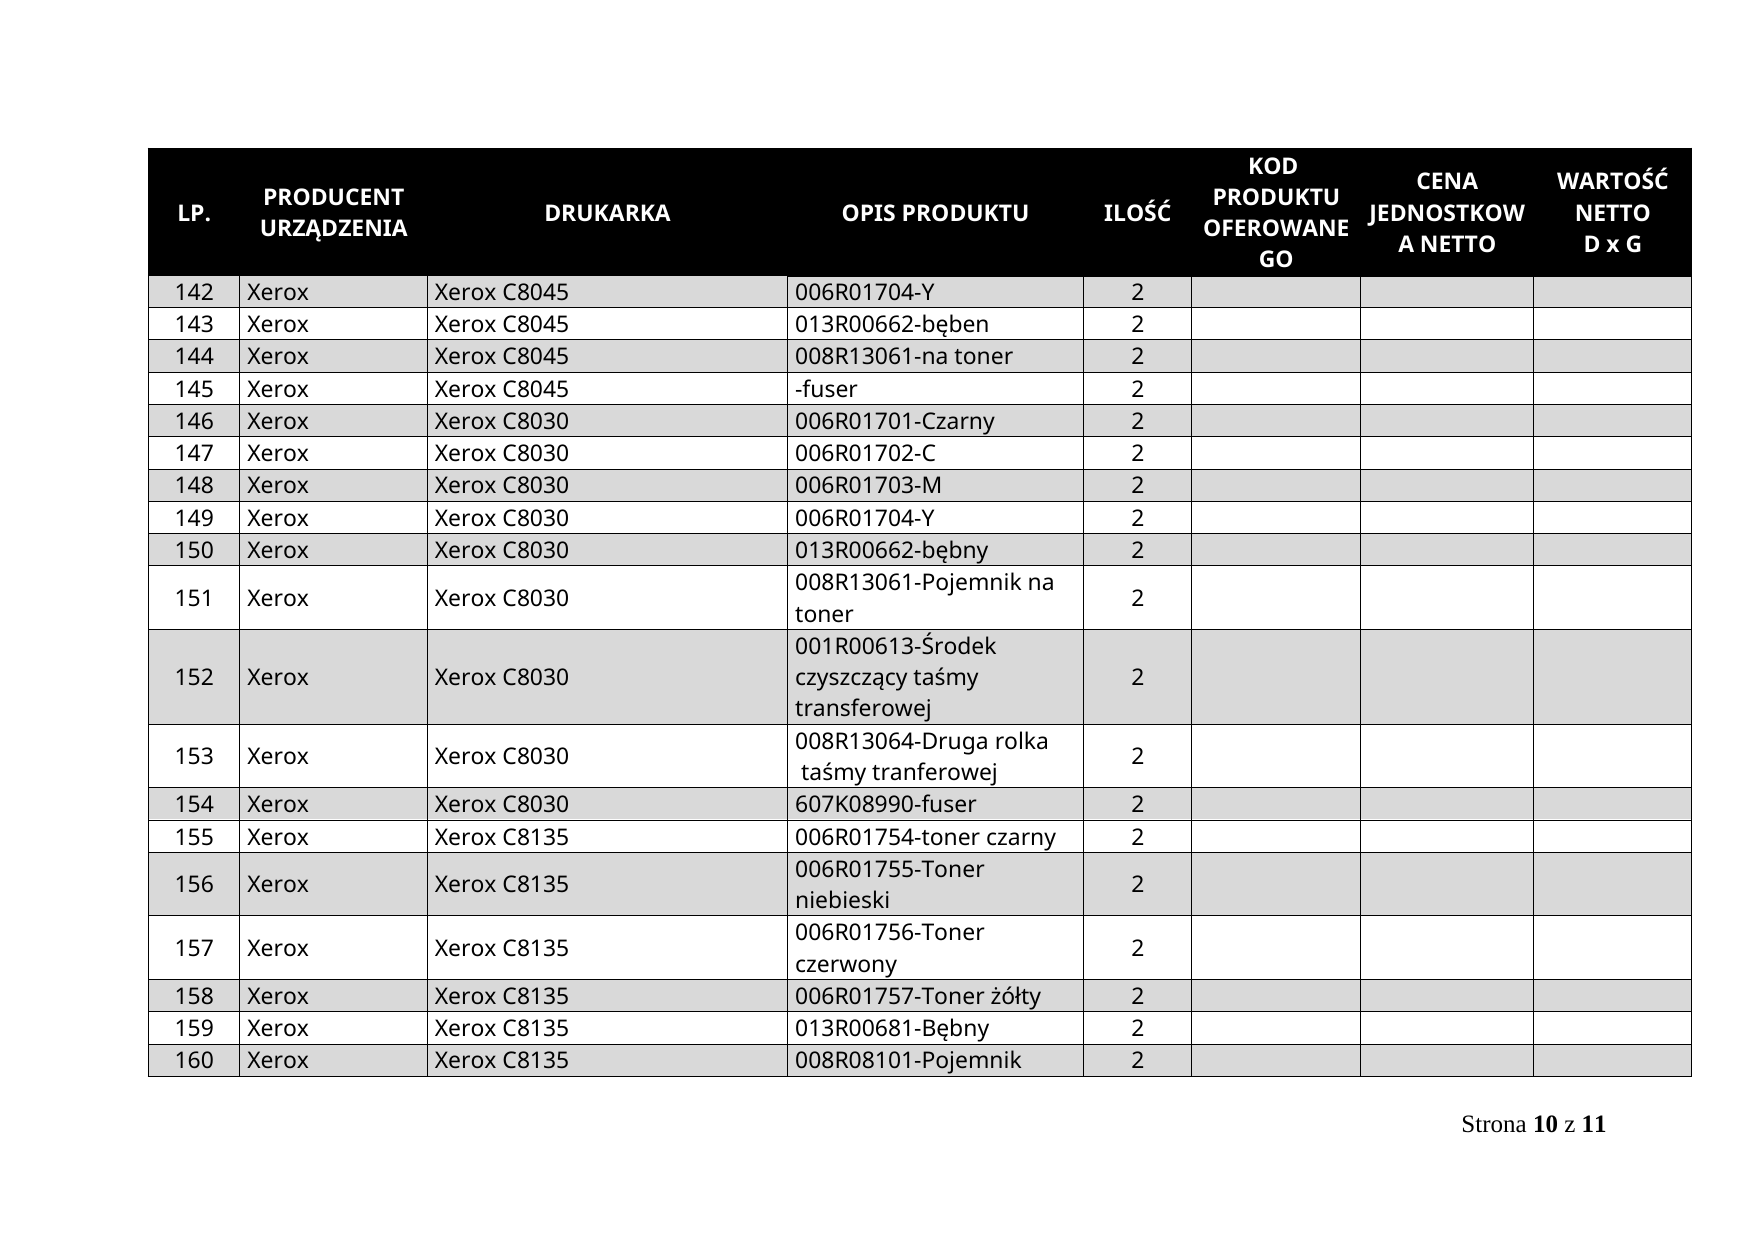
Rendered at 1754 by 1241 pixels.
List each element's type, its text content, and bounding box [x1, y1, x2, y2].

table_cell [1534, 821, 1691, 852]
table_cell 006R01756-Toner czerwony [788, 916, 1083, 979]
table_cell [1361, 373, 1533, 404]
table_cell 150 [149, 534, 239, 565]
table_cell 153 [149, 725, 239, 787]
table_cell 013R00662-bęben [788, 308, 1083, 339]
table_cell Xerox [240, 630, 427, 724]
table_cell 006R01702-C [788, 437, 1083, 468]
table_cell [1534, 437, 1691, 468]
table_cell 2 [1084, 470, 1191, 501]
table_cell [1192, 470, 1360, 501]
table_cell [1361, 821, 1533, 852]
table_cell Xerox C8030 [428, 630, 787, 724]
table_header ILOŚĆ [1084, 150, 1191, 275]
table_cell 2 [1084, 437, 1191, 468]
table_cell 2 [1084, 630, 1191, 724]
table_cell [1192, 373, 1360, 404]
table_cell Xerox C8135 [428, 853, 787, 915]
table_cell 008R13064-Druga rolka taśmy tranferowej [788, 725, 1083, 787]
table_cell 158 [149, 980, 239, 1011]
table_cell Xerox [240, 980, 427, 1011]
table_cell 145 [149, 373, 239, 404]
table_cell [1192, 853, 1360, 915]
table_cell Xerox [240, 1045, 427, 1076]
table_cell 2 [1084, 405, 1191, 436]
table_cell [1192, 821, 1360, 852]
table_cell [1534, 534, 1691, 565]
table_cell [1192, 437, 1360, 468]
table_cell [1534, 853, 1691, 915]
table_cell [1534, 566, 1691, 629]
table_cell [1534, 1012, 1691, 1043]
table_cell Xerox C8135 [428, 980, 787, 1011]
table_cell 008R08101-Pojemnik [788, 1045, 1083, 1076]
table_cell Xerox C8045 [428, 308, 787, 339]
table_cell 013R00681-Bębny [788, 1012, 1083, 1043]
table_cell Xerox [240, 502, 427, 533]
table_cell [1534, 1045, 1691, 1076]
table_cell Xerox [240, 308, 427, 339]
table_cell [1534, 980, 1691, 1011]
table_cell 142 [149, 276, 239, 307]
table_header LP. [149, 149, 239, 275]
table_cell [1361, 853, 1533, 915]
table_header KOD PRODUKTU OFEROWANEGO [1192, 150, 1360, 275]
table_cell Xerox C8030 [428, 534, 787, 565]
table_cell 2 [1084, 277, 1191, 307]
table_cell Xerox [240, 916, 427, 979]
table_cell 2 [1084, 534, 1191, 565]
table_cell 2 [1084, 916, 1191, 979]
table_cell Xerox C8030 [428, 788, 787, 819]
table_cell [1361, 630, 1533, 724]
table_cell [1361, 788, 1533, 819]
table_cell [1192, 502, 1360, 533]
table_cell 2 [1084, 373, 1191, 404]
table_cell 155 [149, 821, 239, 852]
table_cell 006R01703-M [788, 470, 1083, 501]
table_cell [1534, 405, 1691, 436]
table_cell [1534, 916, 1691, 979]
table_cell 006R01701-Czarny [788, 405, 1083, 436]
table_cell 2 [1084, 340, 1191, 372]
table_cell 2 [1084, 1012, 1191, 1043]
table_cell Xerox C8135 [428, 821, 787, 852]
table_cell Xerox [240, 276, 427, 307]
table_cell 006R01704-Y [788, 502, 1083, 533]
table_cell Xerox C8030 [428, 502, 787, 533]
table_cell Xerox [240, 788, 427, 819]
table_cell 146 [149, 405, 239, 436]
table_cell 147 [149, 437, 239, 468]
table_cell 2 [1084, 566, 1191, 629]
table_cell Xerox C8045 [428, 340, 787, 372]
table_cell Xerox [240, 405, 427, 436]
table_cell [1361, 470, 1533, 501]
table_cell [1361, 534, 1533, 565]
table_header OPIS PRODUKTU [788, 150, 1083, 275]
table_cell Xerox [240, 340, 427, 372]
table_cell 156 [149, 853, 239, 915]
table_cell 013R00662-bębny [788, 534, 1083, 565]
table_cell [1534, 340, 1691, 372]
table_cell [1192, 916, 1360, 979]
table_cell [1361, 1012, 1533, 1043]
table_cell Xerox C8045 [428, 276, 787, 307]
table_cell 2 [1084, 821, 1191, 852]
table_header CENA JEDNOSTKOWA NETTO [1361, 150, 1533, 275]
table_cell [1192, 566, 1360, 629]
table_cell [1192, 1012, 1360, 1043]
table_cell Xerox C8030 [428, 405, 787, 436]
table_cell 2 [1084, 308, 1191, 339]
table_cell Xerox [240, 534, 427, 565]
table_cell 2 [1084, 502, 1191, 533]
table_cell [1361, 405, 1533, 436]
table_cell 607K08990-fuser [788, 788, 1083, 819]
table_cell [1361, 916, 1533, 979]
table_cell [1534, 277, 1691, 307]
table_cell 2 [1084, 980, 1191, 1011]
table_cell [1192, 725, 1360, 787]
table_cell [1192, 1045, 1360, 1076]
table_cell Xerox C8030 [428, 566, 787, 629]
table_cell [1361, 308, 1533, 339]
table_cell 143 [149, 308, 239, 339]
table_cell 2 [1084, 788, 1191, 819]
table_cell 2 [1084, 725, 1191, 787]
table_cell [1534, 788, 1691, 819]
table_cell [1192, 534, 1360, 565]
table_cell 159 [149, 1012, 239, 1043]
table_cell 144 [149, 340, 239, 372]
table_header DRUKARKA [428, 149, 787, 275]
table_cell [1534, 502, 1691, 533]
table_header PRODUCENT URZĄDZENIA [240, 149, 427, 275]
table_cell [1192, 308, 1360, 339]
table_cell Xerox C8135 [428, 1045, 787, 1076]
table_cell 2 [1084, 1045, 1191, 1076]
table_header WARTOŚĆ NETTO D x G [1534, 150, 1691, 275]
table_cell 008R13061-na toner [788, 340, 1083, 372]
table_cell [1361, 437, 1533, 468]
table_cell Xerox [240, 437, 427, 468]
table_cell Xerox C8135 [428, 1012, 787, 1043]
table_cell [1534, 308, 1691, 339]
table_cell [1534, 630, 1691, 724]
table_cell -fuser [788, 373, 1083, 404]
table_cell 152 [149, 630, 239, 724]
table_cell [1192, 277, 1360, 307]
table_cell Xerox [240, 566, 427, 629]
table_cell [1361, 502, 1533, 533]
table_cell 160 [149, 1045, 239, 1076]
table_cell 006R01754-toner czarny [788, 821, 1083, 852]
table_cell [1534, 725, 1691, 787]
table_cell Xerox C8030 [428, 437, 787, 468]
table_cell [1192, 630, 1360, 724]
table_cell Xerox [240, 853, 427, 915]
table_cell 006R01704-Y [788, 277, 1083, 307]
table_cell Xerox [240, 725, 427, 787]
table_cell [1534, 470, 1691, 501]
table_cell Xerox [240, 1012, 427, 1043]
table_cell [1192, 788, 1360, 819]
table_cell 001R00613-Środek czyszczący taśmy transferowej [788, 630, 1083, 724]
table_cell Xerox C8030 [428, 470, 787, 501]
table_cell 157 [149, 916, 239, 979]
table_cell [1192, 980, 1360, 1011]
table_cell 148 [149, 470, 239, 501]
table_cell 2 [1084, 853, 1191, 915]
table_cell [1361, 980, 1533, 1011]
table_cell [1534, 373, 1691, 404]
table_cell Xerox [240, 470, 427, 501]
table_cell [1361, 340, 1533, 372]
table_cell Xerox C8135 [428, 916, 787, 979]
table_cell 149 [149, 502, 239, 533]
table_cell 008R13061-Pojemnik na toner [788, 566, 1083, 629]
table_cell [1361, 566, 1533, 629]
table_cell [1361, 1045, 1533, 1076]
table_cell 151 [149, 566, 239, 629]
table_cell 006R01757-Toner żółty [788, 980, 1083, 1011]
table_cell [1361, 277, 1533, 307]
table_cell [1192, 340, 1360, 372]
table_cell 006R01755-Toner niebieski [788, 853, 1083, 915]
table_cell Xerox [240, 821, 427, 852]
table_cell Xerox [240, 373, 427, 404]
table_cell [1192, 405, 1360, 436]
table_cell Xerox C8030 [428, 725, 787, 787]
table_cell 154 [149, 788, 239, 819]
table_cell Xerox C8045 [428, 373, 787, 404]
table_cell [1361, 725, 1533, 787]
